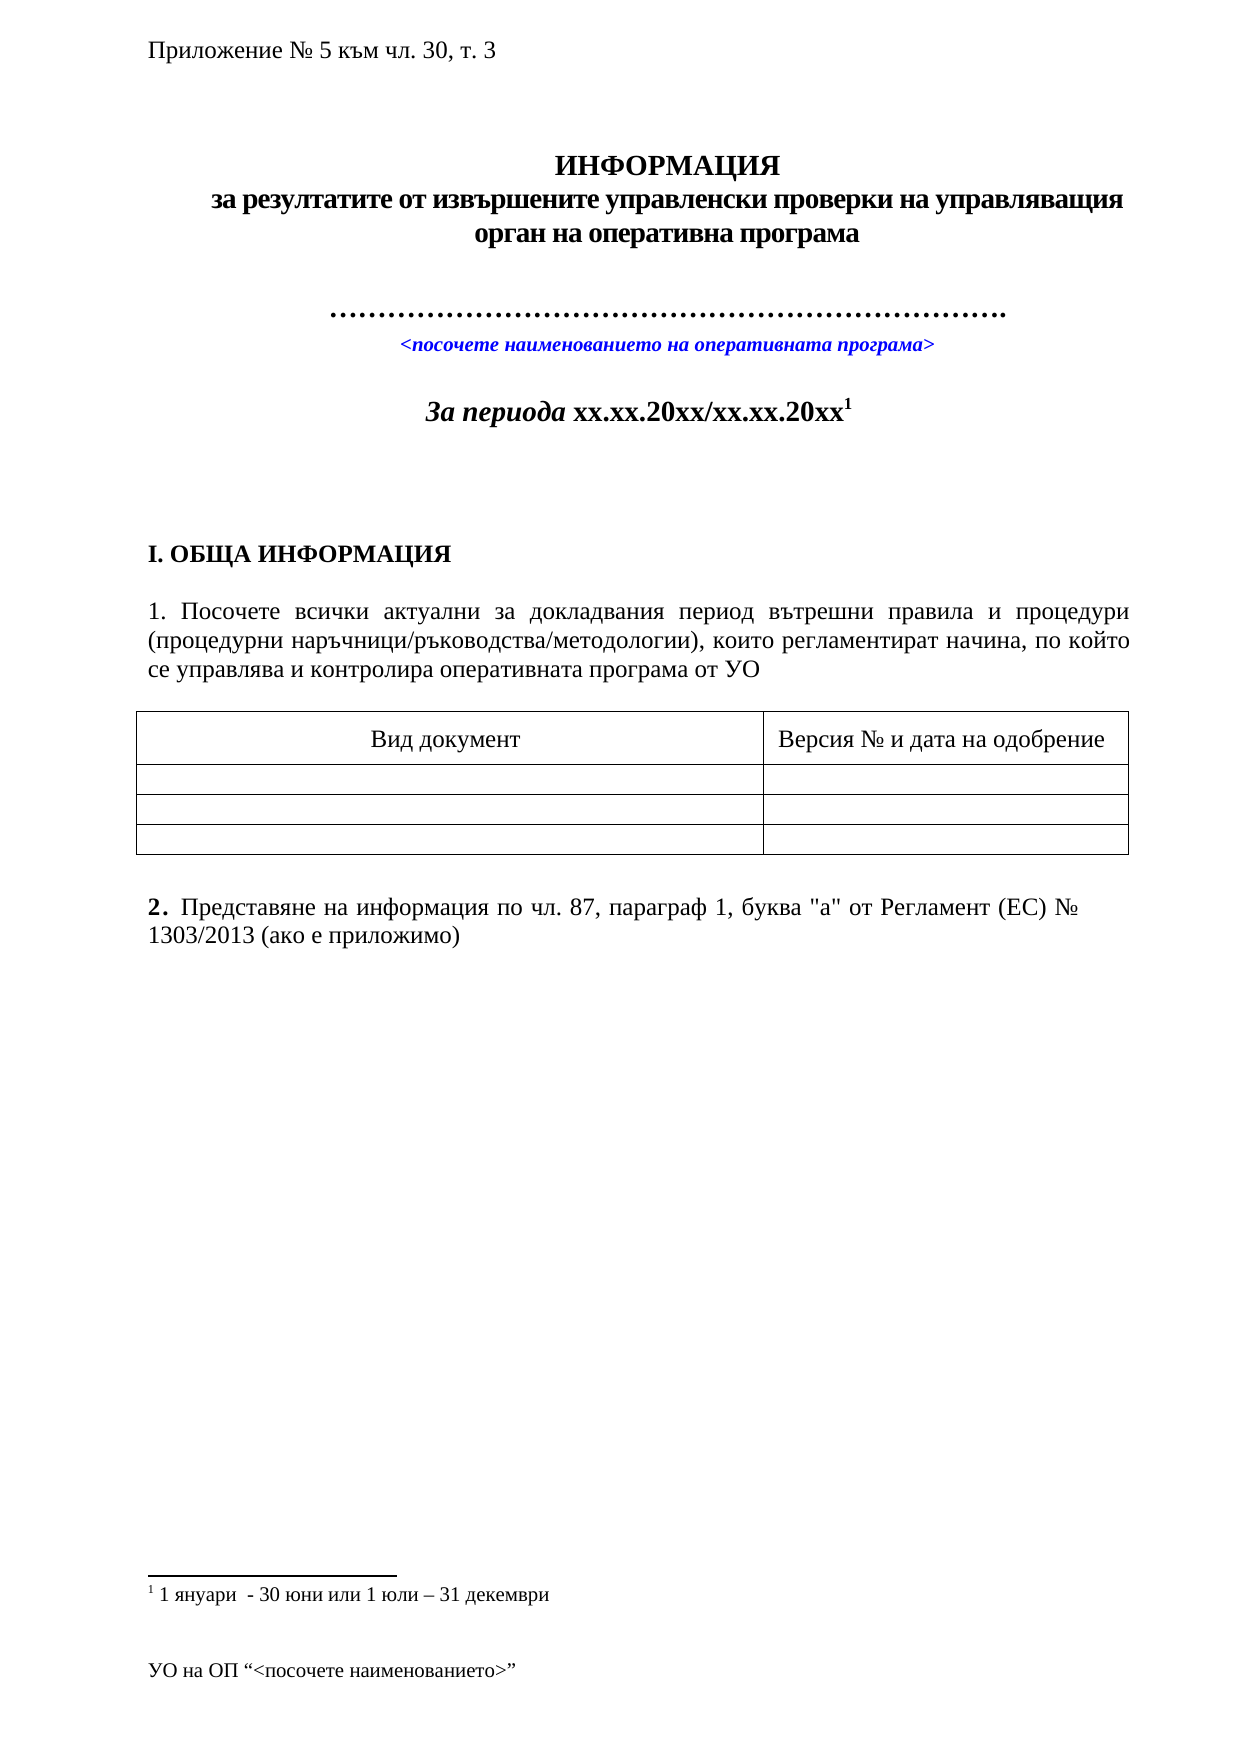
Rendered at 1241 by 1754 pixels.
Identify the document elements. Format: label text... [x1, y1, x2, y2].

text 2. Представяне на информация по чл. 87, параграф 1, буква "а" от Регламент (ЕС) № 1303/2013 (ако е приложимо) [148, 892, 1081, 949]
text <посочете наименованието на оперативната програма> [195, 332, 1140, 356]
table_cell [137, 765, 763, 794]
table_cell [764, 825, 1128, 854]
table_cell [137, 825, 763, 854]
table_header Вид документ [137, 712, 763, 764]
text ……………………………………………………………. [195, 290, 1140, 324]
text ИНФОРМАЦИЯ [195, 148, 1140, 181]
text І. ОБЩА ИНФОРМАЦИЯ [148, 539, 1131, 567]
text За периода хх.хх.20хх/xx.xx.20хx [148, 394, 1130, 427]
table_cell [764, 795, 1128, 824]
table_cell [764, 765, 1128, 794]
text за резултатите от извършените управленски проверки на управляващия орган на оперативна програма [195, 181, 1140, 248]
table_header Версия № и дата на одобрение [764, 712, 1128, 764]
text 1. Посочете всички актуални за докладвания период вътрешни правила и процедури (процедурни наръчници/ръководства/методологии), които регламентират начина, по който се управлява и контролира оперативната програма от УО [148, 596, 1131, 682]
table_cell [137, 795, 763, 824]
